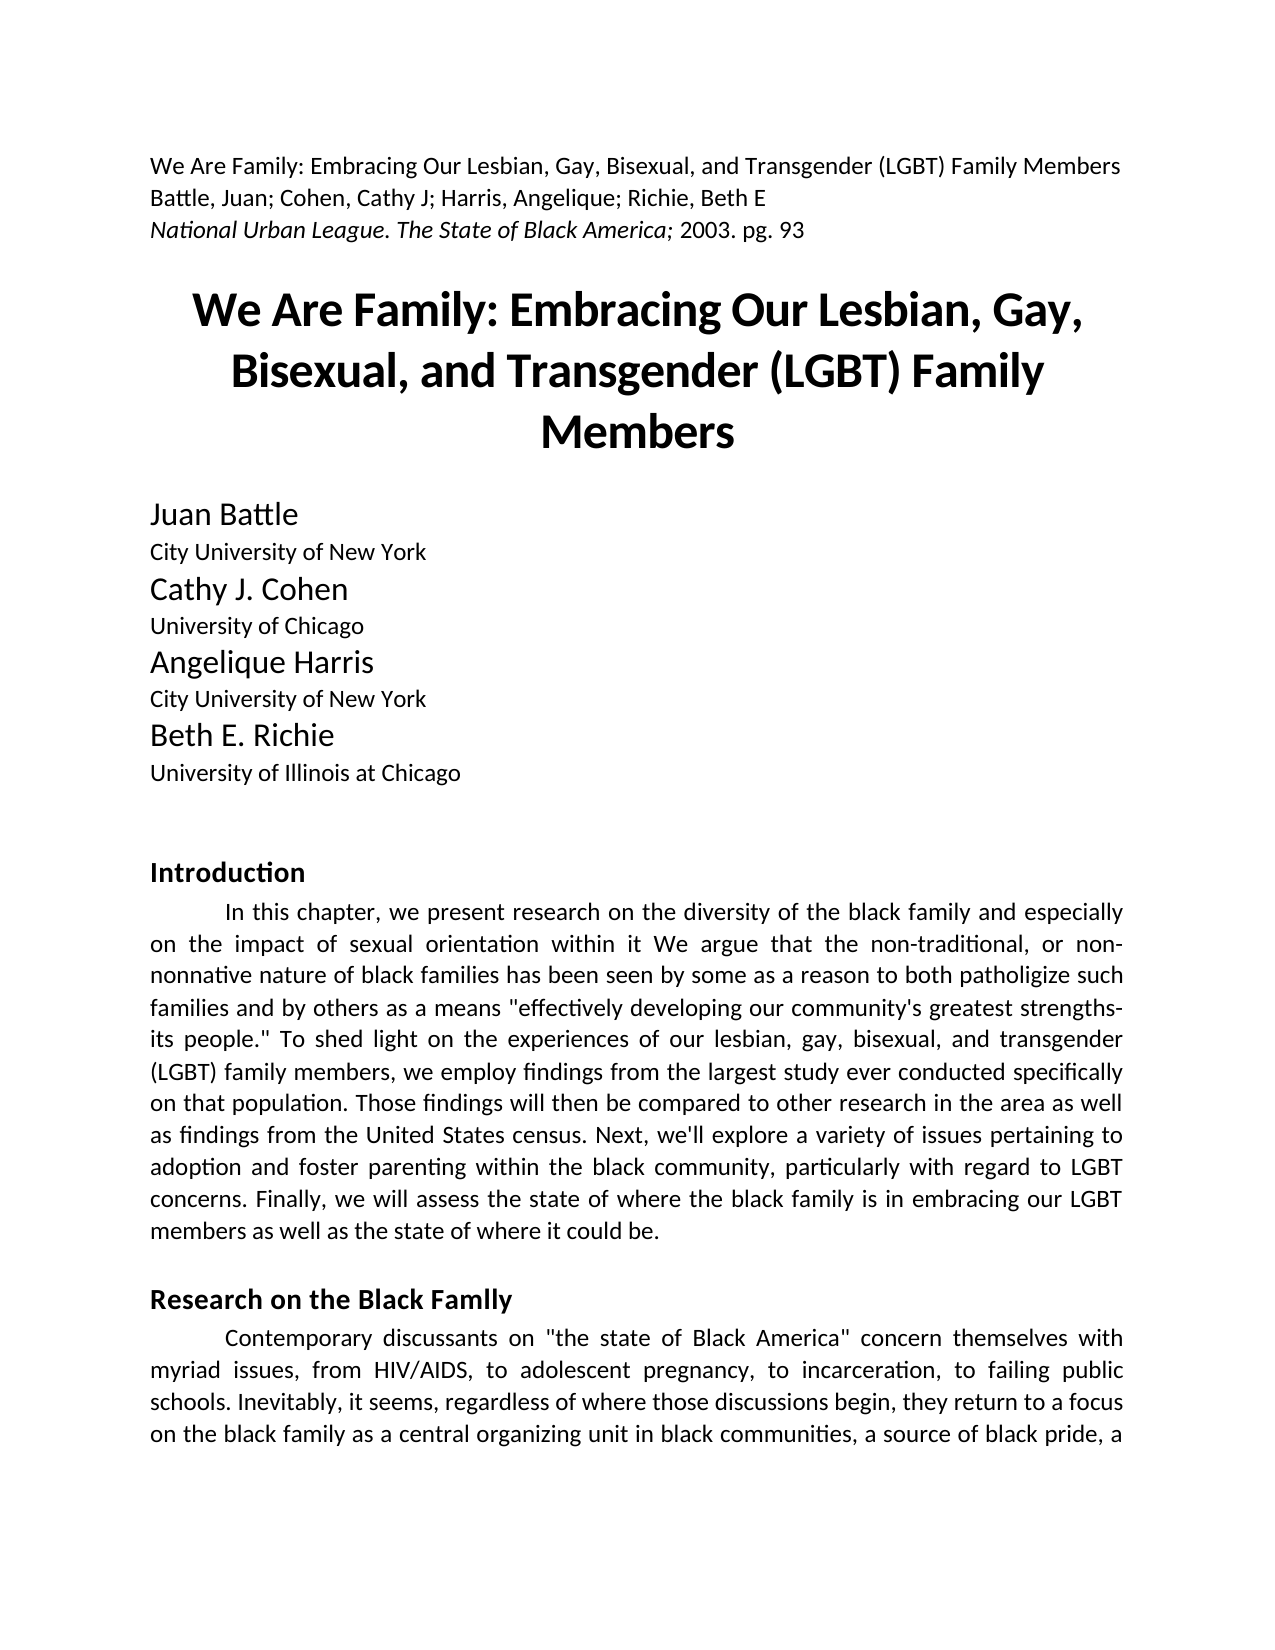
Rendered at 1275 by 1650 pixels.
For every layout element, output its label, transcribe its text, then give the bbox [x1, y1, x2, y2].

text Cathy J. Cohen [150, 568, 1125, 608]
subtitle Introduction [150, 854, 1125, 890]
subtitle Research on the Black Famlly [150, 1281, 1125, 1316]
text Juan Battle [150, 493, 1125, 534]
text Angelique Harris [150, 641, 1125, 682]
text In this chapter, we present research on the diversity of the black family and especially on the impact of sexual orientation within it We argue that the non-traditional, or non-nonnative nature of black families has been seen by some as a reason to both patholigize such families and by others as a means "effectively developing our community's greatest strengths-its people." To shed light on the experiences of our lesbian, gay, bisexual, and transgender (LGBT) family members, we employ findings from the largest study ever conducted specifically on that population. Those findings will then be compared to other research in the area as well as findings from the United States census. Next, we'll explore a variety of issues pertaining to adoption and foster parenting within the black community, particularly with regard to LGBT concerns. Finally, we will assess the state of where the black family is in embracing our LGBT members as well as the state of where it could be. [150, 896, 1125, 1246]
text University of Chicago [150, 610, 1125, 641]
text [150, 1322, 1125, 1449]
text Battle, Juan; Cohen, Cathy J; Harris, Angelique; Richie, Beth E [150, 182, 1125, 212]
text We Are Family: Embracing Our Lesbian, Gay, Bisexual, and Transgender (LGBT) Family Members [150, 150, 1125, 181]
text National Urban League. The State of Black America; 2003. pg. 93 [150, 214, 1125, 244]
text University of Illinois at Chicago [150, 757, 1125, 787]
text City University of New York [150, 684, 1125, 714]
text City University of New York [150, 536, 1125, 566]
text Beth E. Richie [150, 714, 1125, 755]
title We Are Family: Embracing Our Lesbian, Gay, Bisexual, and Transgender (LGBT) Family Members [150, 278, 1125, 461]
